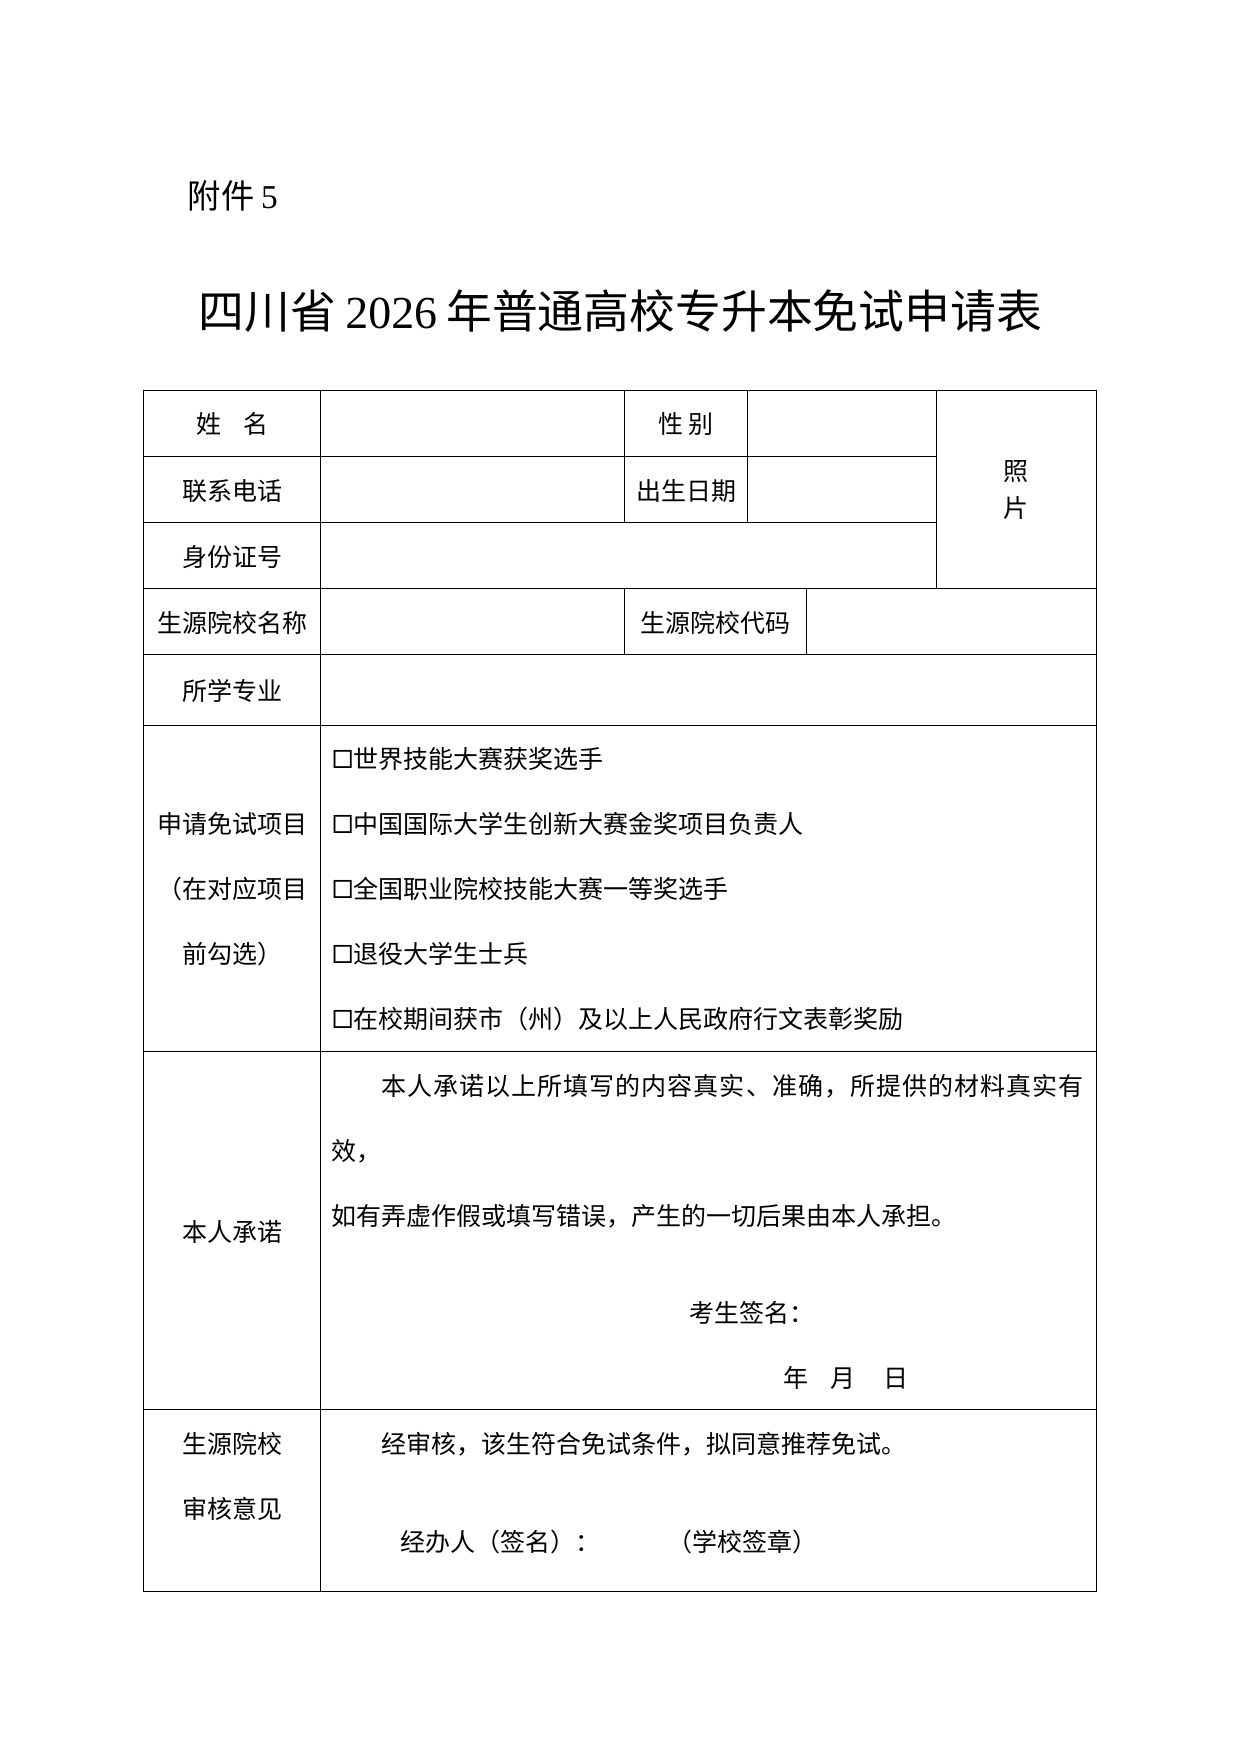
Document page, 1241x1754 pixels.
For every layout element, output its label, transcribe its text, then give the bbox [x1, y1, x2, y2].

table_cell [807, 589, 1096, 654]
table_cell [321, 589, 624, 654]
table_cell [321, 523, 936, 588]
table_cell 身份证号 [144, 523, 320, 588]
table_header [748, 391, 936, 456]
table_cell 出生日期 [625, 457, 747, 522]
table_cell 联系电话 [144, 457, 320, 522]
table_cell 生源院校 审核意见 [144, 1410, 320, 1591]
table_header 姓 名 [144, 391, 320, 456]
table_header [321, 391, 624, 456]
table_cell 世界技能大赛获奖选手 中国国际大学生创新大赛金奖项目负责人 全国职业院校技能大赛一等奖选手 退役大学生士兵 在校期间获市（州）及以上人民政府行文表彰奖励 [321, 726, 1096, 1051]
table_cell 所学专业 [144, 655, 320, 724]
table_cell 本人承诺以上所填写的内容真实、准确，所提供的材料真实有效， 如有弄虚作假或填写错误，产生的一切后果由本人承担。 考生签名： 年 月 日 [321, 1052, 1096, 1409]
table_cell 申请免试项目（在对应项目前勾选） [144, 726, 320, 1051]
text 附件5 [187, 162, 1053, 227]
table_cell [748, 457, 936, 522]
text 四川省2026年普通高校专升本免试申请表 [187, 259, 1053, 357]
table_header 性 别 [625, 391, 747, 456]
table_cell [321, 1410, 1096, 1591]
table_cell 本人承诺 [144, 1052, 320, 1409]
table_cell [321, 457, 624, 522]
table_header 照 片 [937, 391, 1096, 588]
table_cell [321, 655, 1096, 724]
table_cell 生源院校名称 [144, 589, 320, 654]
table_cell 生源院校代码 [625, 589, 806, 654]
